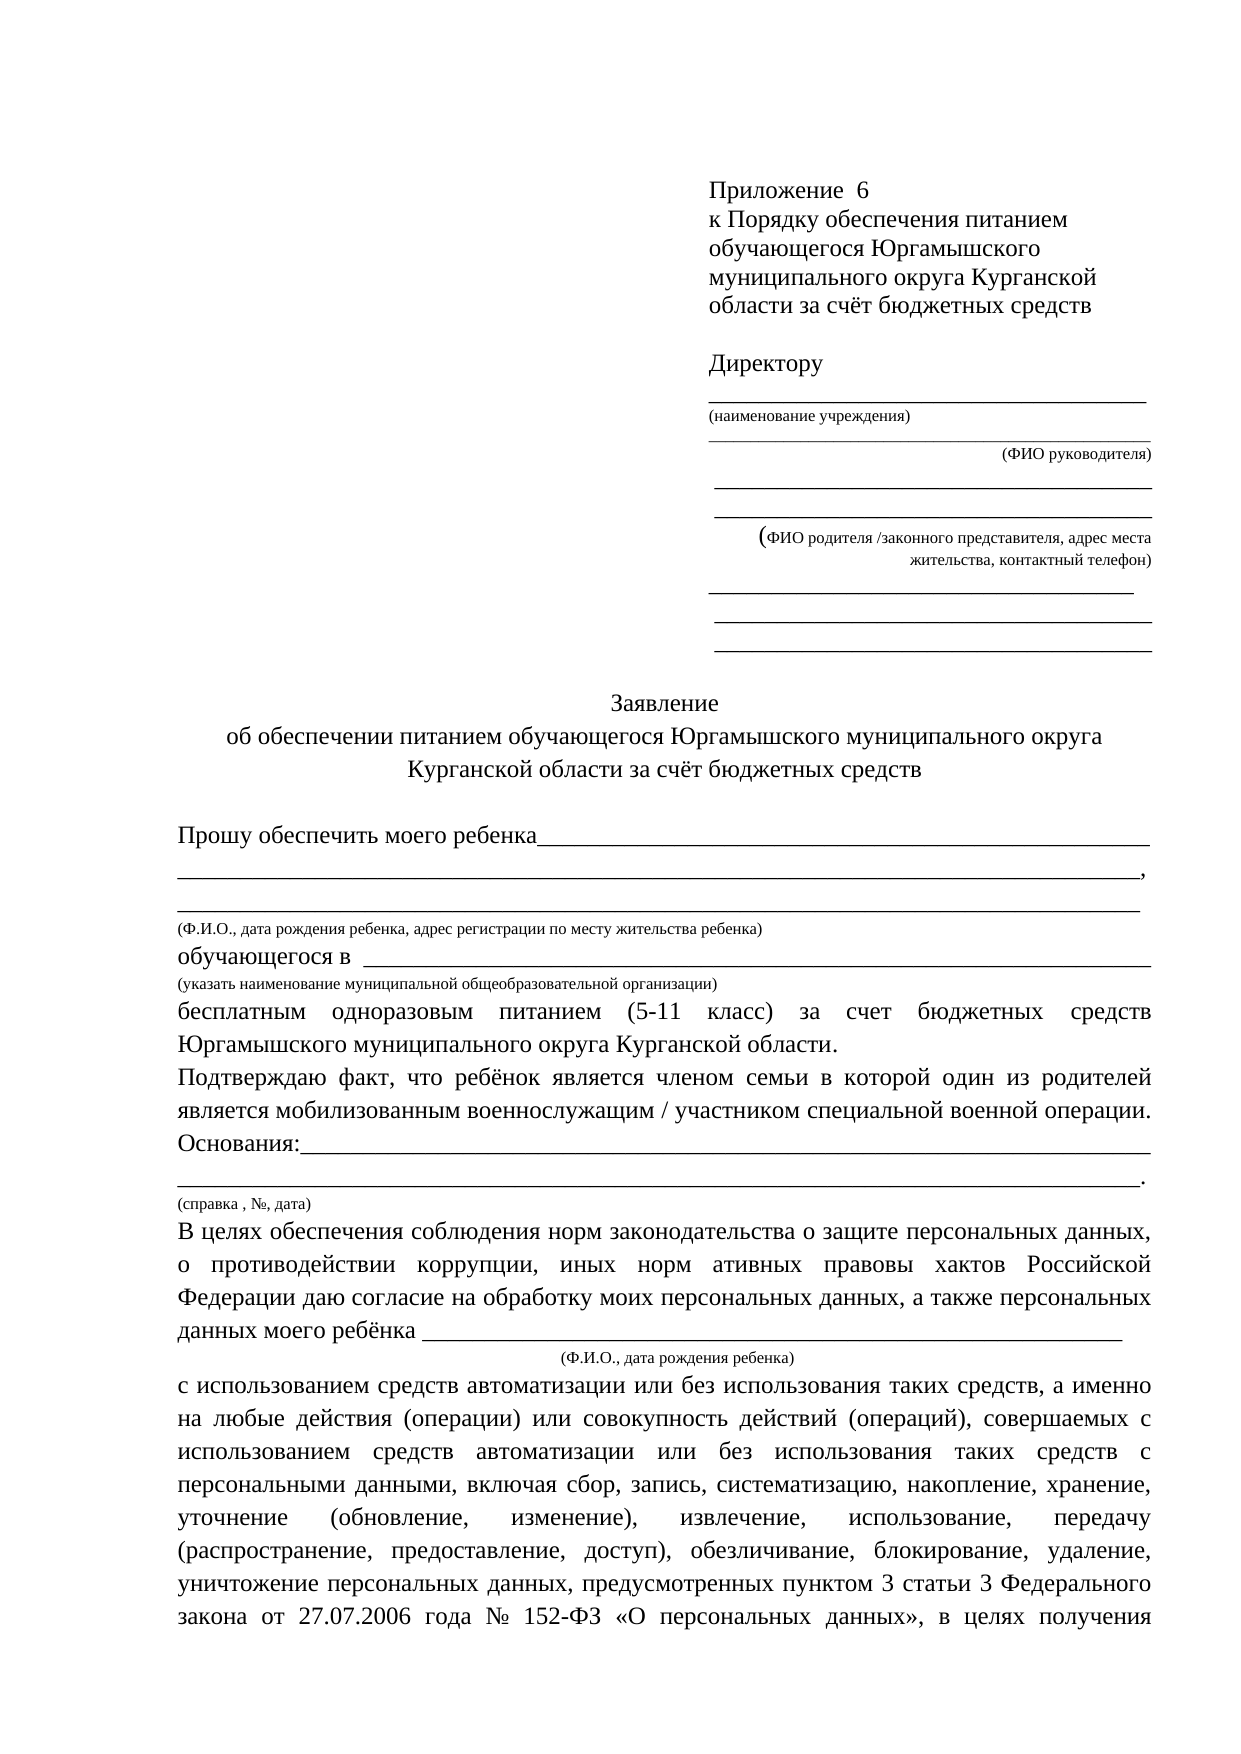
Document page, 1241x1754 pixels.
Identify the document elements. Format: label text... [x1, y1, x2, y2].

text (ФИО родителя /законного представителя, адрес места жительства, контактный телефон) [709, 521, 1152, 568]
text ______________________________________________________________________ [709, 463, 1152, 521]
text _____________________________________________________________________________ [177, 886, 1152, 915]
text бесплатным одноразовым питанием (5-11 класс) за счет бюджетных средств Юргамышского муниципального округа Курганской области. [177, 996, 1152, 1058]
text Заявление [177, 688, 1152, 717]
text к Порядку обеспечения питанием обучающегося Юргамышского муниципального округа Курганской области за счёт бюджетных средств [709, 204, 1152, 319]
text (Ф.И.О., дата рождения ребенка, адрес регистрации по месту жительства ребенка) [177, 919, 1152, 938]
text об обеспечении питанием обучающегося Юргамышского муниципального округа Курганской области за счёт бюджетных средств [177, 721, 1152, 783]
text _____________________________________________________________________________, [177, 853, 1152, 882]
text Прошу обеспечить моего ребенка_________________________________________________ [177, 820, 1152, 849]
text _____________________________________________________________________________. [177, 1161, 1152, 1190]
text обучающегося в _______________________________________________________________ [177, 941, 1152, 970]
text __________________________________ [709, 568, 1152, 597]
text (ФИО руководителя) [709, 444, 1152, 463]
text ______________________________________________________________________ [709, 597, 1152, 655]
text В целях обеспечения соблюдения норм законодательства о защите персональных данных, о противодействии коррупции, иных норм ативных правовы хактов Российской Федерации даю согласие на обработку моих персональных данных, а также персональных данных моего ребёнка ________________________________________________________ [177, 1216, 1152, 1344]
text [177, 1370, 1152, 1630]
text _____________________________________________________ [709, 425, 1152, 444]
text Директору ___________________________________ [709, 348, 1152, 406]
text (наименование учреждения) [709, 406, 1152, 425]
text Приложение 6 [709, 176, 1152, 204]
text (справка , №, дата) [177, 1194, 1152, 1213]
text (Ф.И.О., дата рождения ребенка) [177, 1348, 1152, 1367]
text Подтверждаю факт, что ребёнок является членом семьи в которой один из родителей является мобилизованным военнослужащим / участником специальной военной операции. Основания:____________________________________________________________________ [177, 1062, 1152, 1157]
text (указать наименование муниципальной общеобразовательной организации) [177, 974, 1152, 993]
